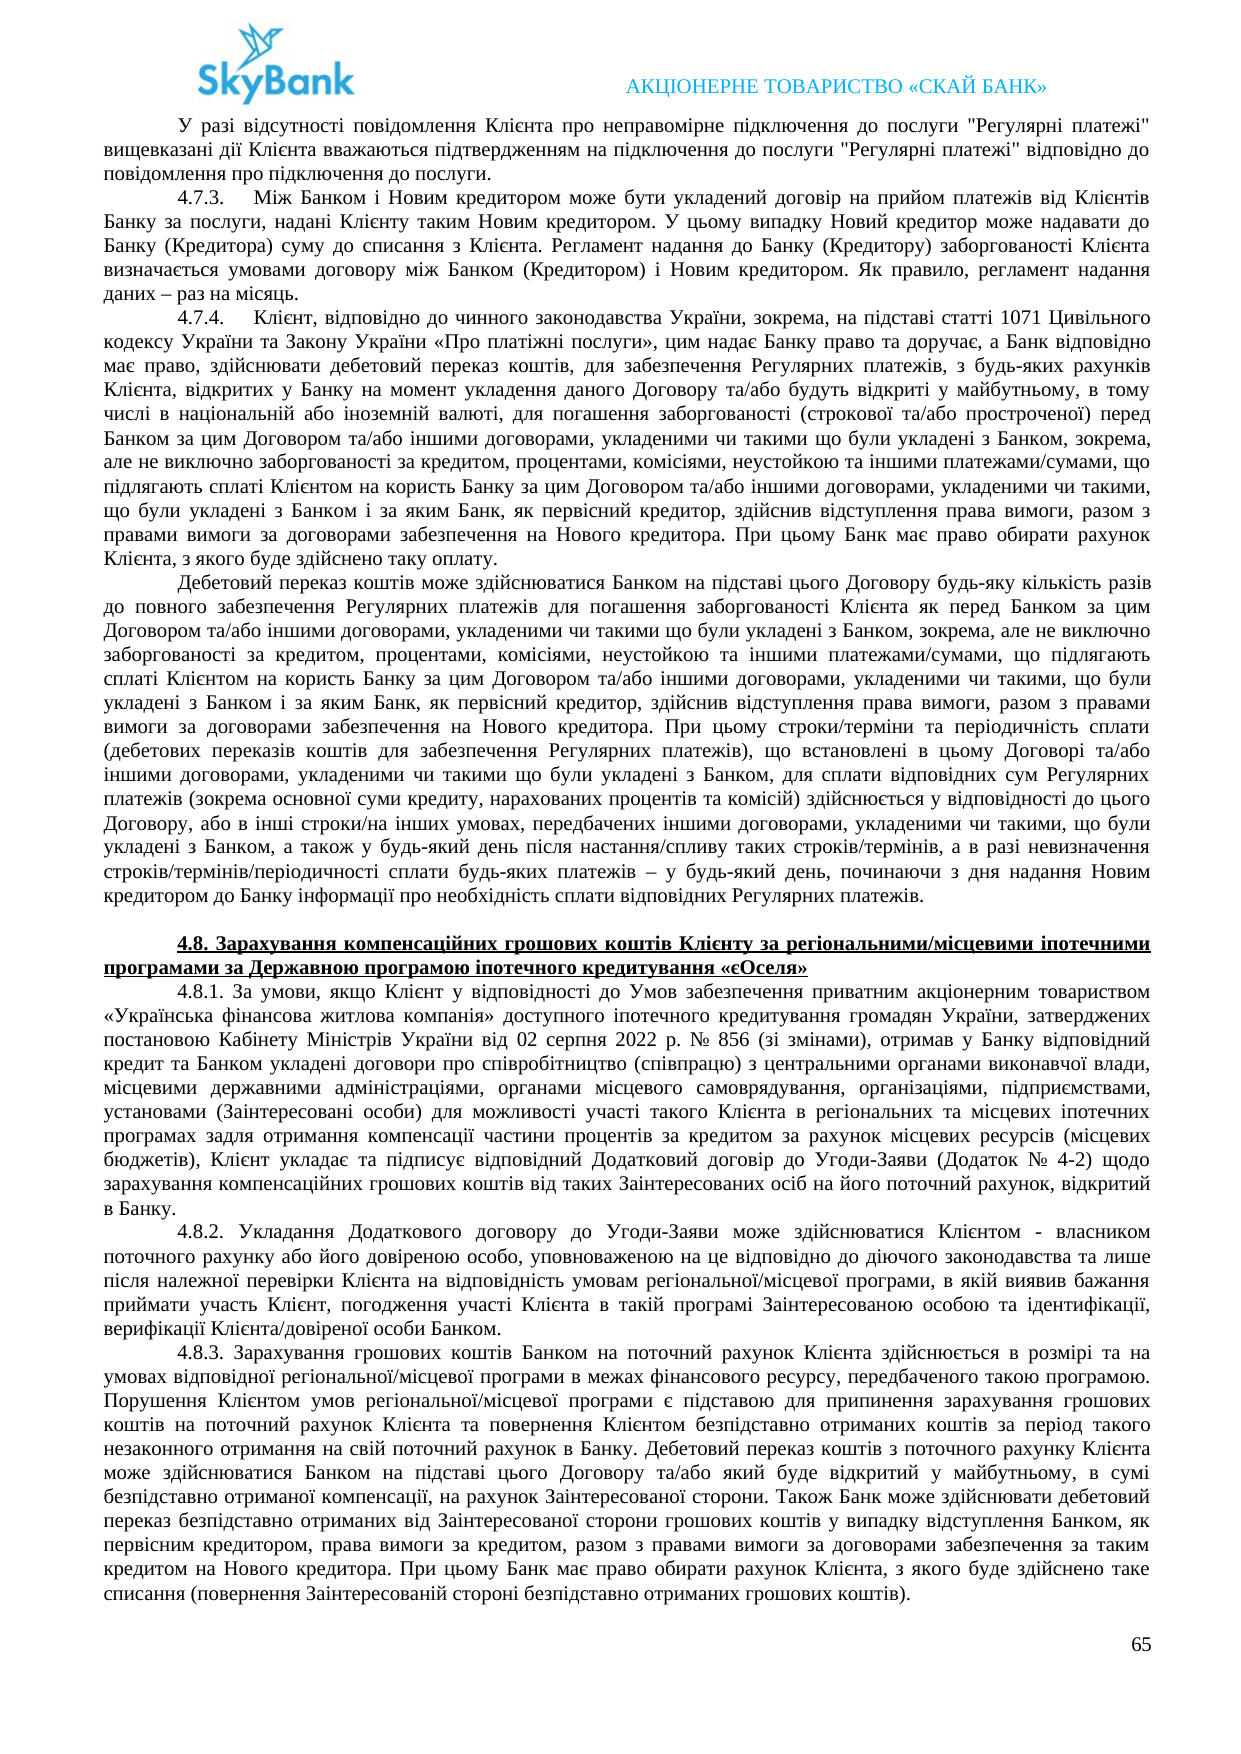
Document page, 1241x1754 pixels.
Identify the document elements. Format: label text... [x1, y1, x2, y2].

text 4.8.2. Укладання Додаткового договору до Угоди-Заяви може здійснюватися Клієнтом - власником поточного рахунку або його довіреною особо, уповноваженою на це відповідно до діючого законодавства та лише після належної перевірки Клієнта на відповідність умовам регіональної/місцевої програми, в якій виявив бажання приймати участь Клієнт, погодження участі Клієнта в такій програмі Заінтересованою особою та ідентифікації, верифікації Клієнта/довіреної особи Банком. [103, 1219, 1152, 1340]
text У разі відсутності повідомлення Клієнта про неправомірне підключення до послуги "Регулярні платежі" вищевказані дії Клієнта вважаються підтвердженням на підключення до послуги "Регулярні платежі" відповідно до повідомлення про підключення до послуги. [103, 112, 1151, 185]
text 4.8. Зарахування компенсаційних грошових коштів Клієнту за регіональними/місцевими іпотечними програмами за Державною програмою іпотечного кредитування «єОселя» [103, 931, 1152, 979]
picture [807, 82, 814, 91]
list Між Банком і Новим кредитором може бути укладений договір на прийом платежів від Клієнтів Банку за послуги, надані Клієнту таким Новим кредитором. У цьому випадку Новий кредитор може надавати до Банку (Кредитора) суму до списання з Клієнта. Регламент надання до Банку (Кредитору) заборгованості Клієнта визначається умовами договору між Банком (Кредитором) і Новим кредитором. Як правило, регламент надання даних – раз на місяць. [103, 185, 1152, 305]
picture [197, 21, 357, 106]
text 4.8.1. За умови, якщо Клієнт у відповідності до Умов забезпечення приватним акціонерним товариством «Українська фінансова житлова компанія» доступного іпотечного кредитування громадян України, затверджених постановою Кабінету Міністрів України від 02 серпня 2022 р. № 856 (зі змінами), отримав у Банку відповідний кредит та Банком укладені договори про співробітництво (співпрацю) з центральними органами виконавчої влади, місцевими державними адміністраціями, органами місцевого самоврядування, організаціями, підприємствами, установами (Заінтересовані особи) для можливості участі такого Клієнта в регіональних та місцевих іпотечних програмах задля отримання компенсації частини процентів за кредитом за рахунок місцевих ресурсів (місцевих бюджетів), Клієнт укладає та підписує відповідний Додатковий договір до Угоди-Заяви (Додаток № 4-2) щодо зарахування компенсаційних грошових коштів від таких Заінтересованих осіб на його поточний рахунок, відкритий в Банку. [103, 979, 1152, 1219]
picture [627, 82, 634, 91]
text Дебетовий переказ коштів може здійснюватися Банком на підставі цього Договору будь-яку кількість разів до повного забезпечення Регулярних платежів для погашення заборгованості Клієнта як перед Банком за цим Договором та/або іншими договорами, укладеними чи такими що були укладені з Банком, зокрема, але не виключно заборгованості за кредитом, процентами, комісіями, неустойкою та іншими платежами/сумами, що підлягають сплаті Клієнтом на користь Банку за цим Договором та/або іншими договорами, укладеними чи такими, що були укладені з Банком і за яким Банк, як первісний кредитор, здійснив відступлення права вимоги, разом з правами вимоги за договорами забезпечення на Нового кредитора. При цьому строки/терміни та періодичність сплати (дебетових переказів коштів для забезпечення Регулярних платежів), що встановлені в цьому Договорі та/або іншими договорами, укладеними чи такими що були укладені з Банком, для сплати відповідних сум Регулярних платежів (зокрема основної суми кредиту, нарахованих процентів та комісій) здійснюється у відповідності до цього Договору, або в інші строки/на інших умовах, передбачених іншими договорами, укладеними чи такими, що були укладені з Банком, а також у будь-який день після настання/спливу таких строків/термінів, а в разі невизначення строків/термінів/періодичності сплати будь-яких платежів – у будь-який день, починаючи з дня надання Новим кредитором до Банку інформації про необхідність сплати відповідних Регулярних платежів. [103, 570, 1152, 907]
list Клієнт, відповідно до чинного законодавства України, зокрема, на підставі статті 1071 Цивільного кодексу України та Закону України «Про платіжні послуги», цим надає Банку право та доручає, а Банк відповідно має право, здійснювати дебетовий переказ коштів, для забезпечення Регулярних платежів, з будь-яких рахунків Клієнта, відкритих у Банку на момент укладення даного Договору та/або будуть відкриті у майбутньому, в тому числі в національній або іноземній валюті, для погашення заборгованості (строкової та/або простроченої) перед Банком за цим Договором та/або іншими договорами, укладеними чи такими що були укладені з Банком, зокрема, але не виключно заборгованості за кредитом, процентами, комісіями, неустойкою та іншими платежами/сумами, що підлягають сплаті Клієнтом на користь Банку за цим Договором та/або іншими договорами, укладеними чи такими, що були укладені з Банком і за яким Банк, як первісний кредитор, здійснив відступлення права вимоги, разом з правами вимоги за договорами забезпечення на Нового кредитора. При цьому Банк має право обирати рахунок Клієнта, з якого буде здійснено таку оплату. [103, 305, 1152, 570]
text 4.8.3. Зарахування грошових коштів Банком на поточний рахунок Клієнта здійснюється в розмірі та на умовах відповідної регіональної/місцевої програми в межах фінансового ресурсу, передбаченого такою програмою. Порушення Клієнтом умов регіональної/місцевої програми є підставою для припинення зарахування грошових коштів на поточний рахунок Клієнта та повернення Клієнтом безпідставно отриманих коштів за період такого незаконного отримання на свій поточний рахунок в Банку. Дебетовий переказ коштів з поточного рахунку Клієнта може здійснюватися Банком на підставі цього Договору та/або який буде відкритий у майбутньому, в сумі безпідставно отриманої компенсації, на рахунок Заінтересованої сторони. Також Банк може здійснювати дебетовий переказ безпідставно отриманих від Заінтересованої сторони грошових коштів у випадку відступлення Банком, як первісним кредитором, права вимоги за кредитом, разом з правами вимоги за договорами забезпечення за таким кредитом на Нового кредитора. При цьому Банк має право обирати рахунок Клієнта, з якого буде здійснено таке списання (повернення Заінтересованій стороні безпідставно отриманих грошових коштів). [103, 1340, 1152, 1604]
